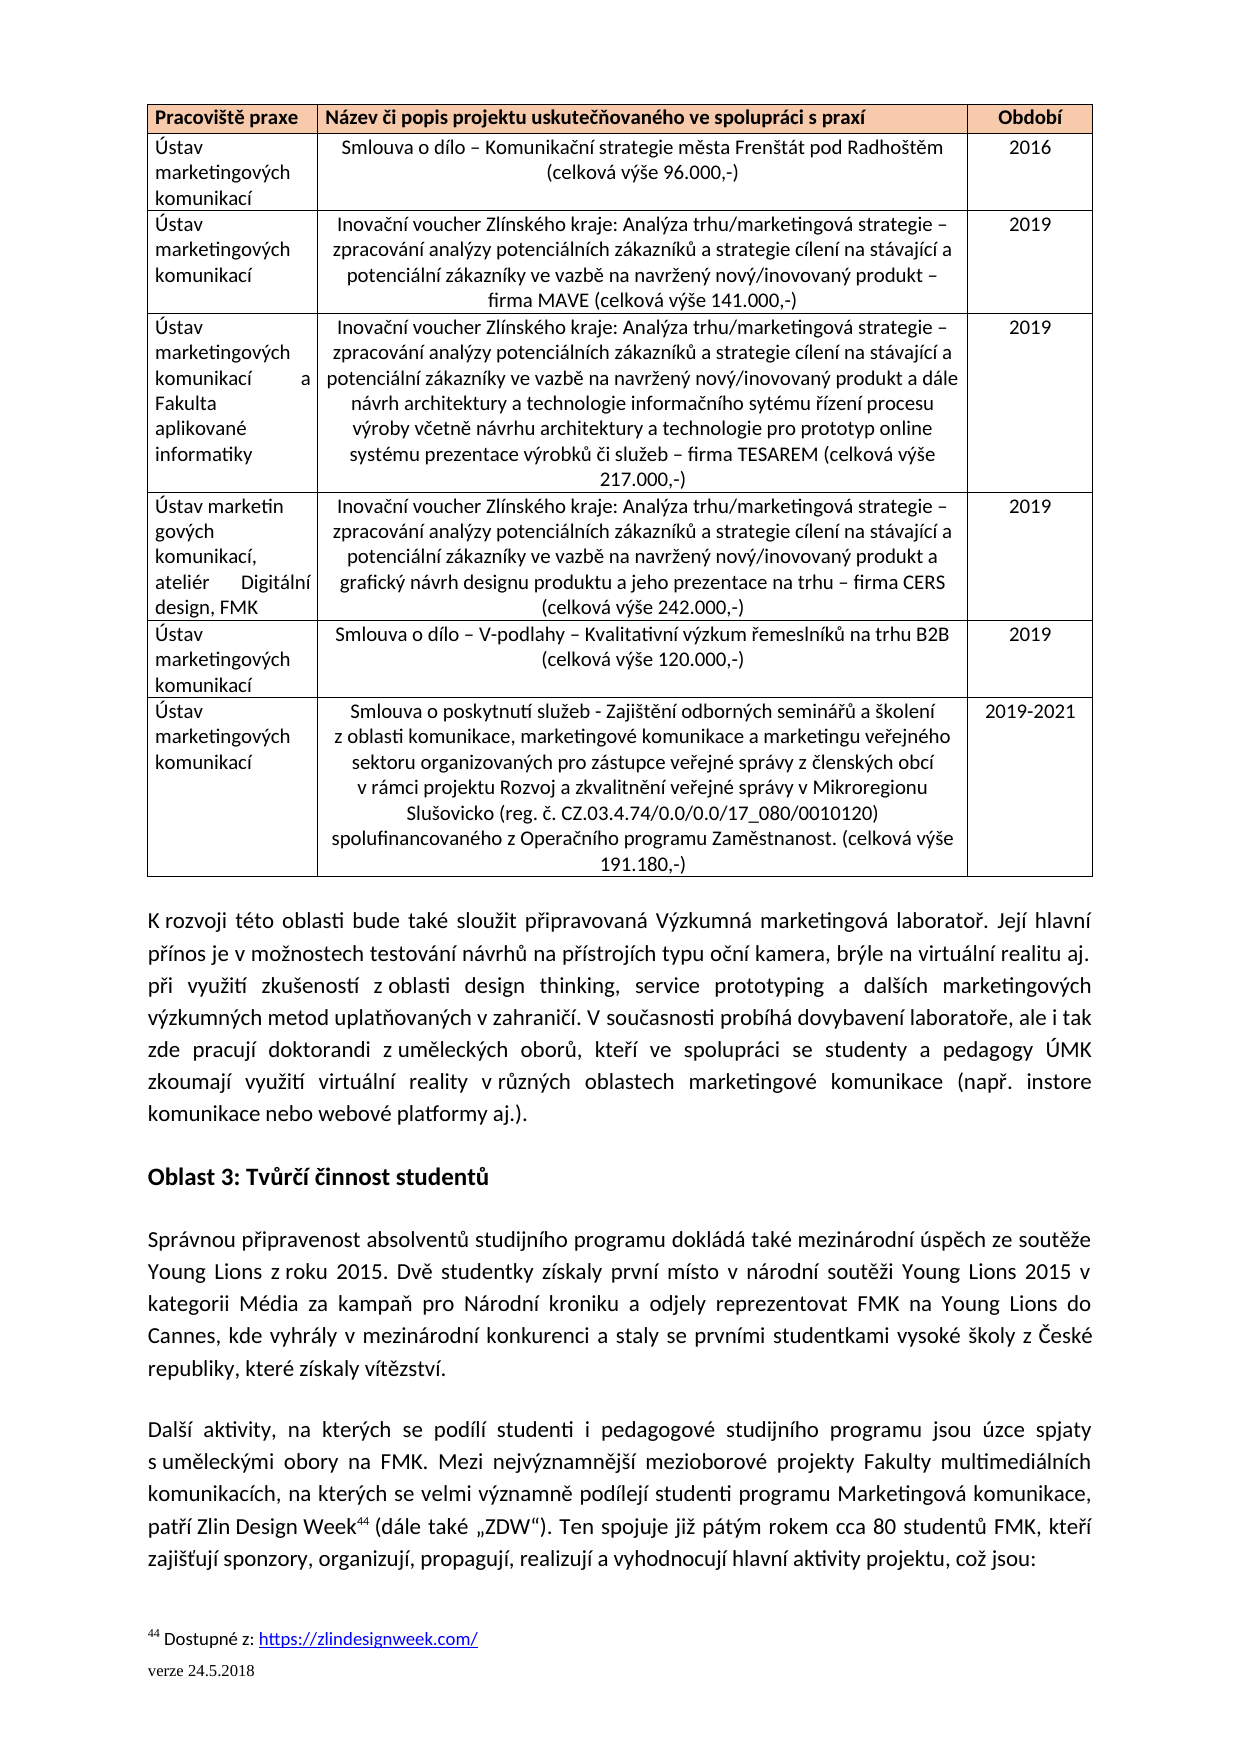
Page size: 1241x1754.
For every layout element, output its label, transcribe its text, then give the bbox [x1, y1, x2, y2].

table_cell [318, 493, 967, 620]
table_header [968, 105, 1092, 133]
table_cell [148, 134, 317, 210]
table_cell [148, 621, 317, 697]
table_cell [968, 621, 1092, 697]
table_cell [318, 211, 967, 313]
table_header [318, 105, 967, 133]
text K rozvoji této oblasti bude také sloužit připravovaná Výzkumná marketingová laboratoř. Její hlavní přínos je v možnostech testování návrhů na přístrojích typu oční kamera, brýle na virtuální realitu aj. při využití zkušeností z oblasti design thinking, service prototyping a dalších marketingových výzkumných metod uplatňovaných v zahraničí. V současnosti probíhá dovybavení laboratoře, ale i tak zde pracují doktorandi z uměleckých oborů, kteří ve spolupráci se studenty a pedagogy ÚMK zkoumají využití virtuální reality v různých oblastech marketingové komunikace (např. instore komunikace nebo webové platformy aj.). [148, 906, 1093, 1128]
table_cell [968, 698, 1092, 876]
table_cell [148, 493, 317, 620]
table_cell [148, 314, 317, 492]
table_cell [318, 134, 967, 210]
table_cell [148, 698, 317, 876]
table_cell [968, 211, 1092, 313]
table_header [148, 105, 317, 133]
text Správnou připravenost absolventů studijního programu dokládá také mezinárodní úspěch ze soutěže Young Lions z roku 2015. Dvě studentky získaly první místo v národní soutěži Young Lions 2015 v kategorii Média za kampaň pro Národní kroniku a odjely reprezentovat FMK na Young Lions do Cannes, kde vyhrály v mezinárodní konkurenci a staly se prvními studentkami vysoké školy z České republiky, které získaly vítězství. [148, 1225, 1093, 1382]
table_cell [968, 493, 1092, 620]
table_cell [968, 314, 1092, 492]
text Oblast 3: Tvůrčí činnost studentů [148, 1161, 1093, 1191]
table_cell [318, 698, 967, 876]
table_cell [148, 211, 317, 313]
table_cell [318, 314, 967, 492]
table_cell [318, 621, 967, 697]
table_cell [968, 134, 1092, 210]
text Další aktivity, na kterých se podílí studenti i pedagogové studijního programu jsou úzce spjaty s uměleckými obory na FMK. Mezi nejvýznamnější mezioborové projekty Fakulty multimediálních komunikacích, na kterých se velmi významně podílejí studenti programu Marketingová komunikace, patří Zlin Design Week (dále také „ZDW“). Ten spojuje již pátým rokem cca 80 studentů FMK, kteří zajišťují sponzory, organizují, propagují, realizují a vyhodnocují hlavní aktivity projektu, což jsou: [148, 1415, 1093, 1572]
